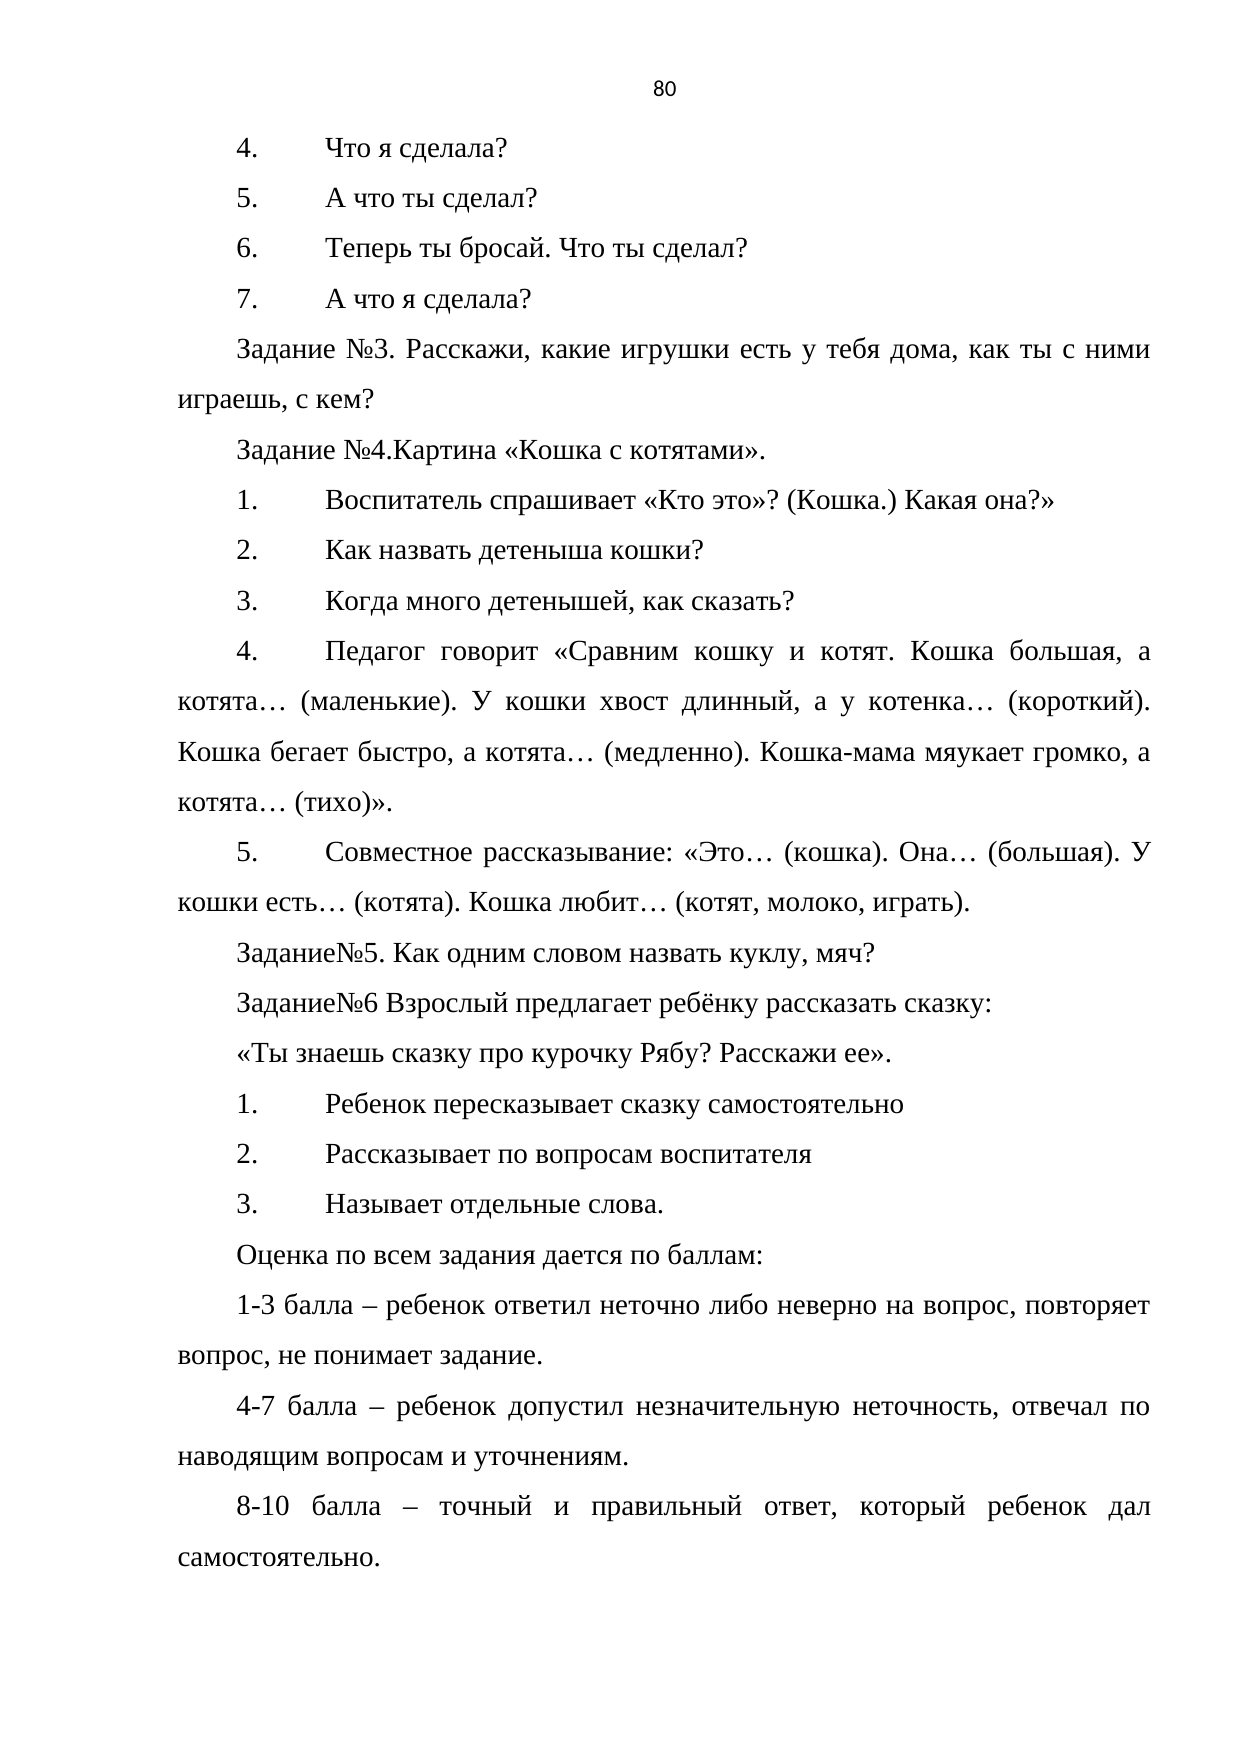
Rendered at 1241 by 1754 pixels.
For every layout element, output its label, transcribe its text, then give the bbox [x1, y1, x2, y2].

text 8-10 балла – точный и правильный ответ, который ребенок дал самостоятельно. [177, 1488, 1152, 1572]
list Педагог говорит «Сравним кошку и котят. Кошка большая, а котята… (маленькие). У кошки хвост длинный, а у котенка… (короткий). Кошка бегает быстро, а котята… (медленно). Кошка-мама мяукает громко, а котята… (тихо)». [177, 633, 1152, 817]
list Воспитатель спрашивает «Кто это»? (Кошка.) Какая она?» [177, 482, 1152, 516]
list Называет отдельные слова. [177, 1186, 1152, 1220]
text 1-3 балла – ребенок ответил неточно либо неверно на вопрос, повторяет вопрос, не понимает задание. [177, 1287, 1152, 1371]
text Задание№6 Взрослый предлагает ребёнку рассказать сказку: [177, 985, 1152, 1019]
list А что я сделала? [177, 281, 1152, 314]
list Что я сделала? [177, 130, 1152, 163]
list Совместное рассказывание: «Это… (кошка). Она… (большая). У кошки есть… (котята). Кошка любит… (котят, молоко, играть). [177, 834, 1152, 918]
text 4-7 балла – ребенок допустил незначительную неточность, отвечал по наводящим вопросам и уточнениям. [177, 1388, 1152, 1472]
list Ребенок пересказывает сказку самостоятельно [177, 1086, 1152, 1119]
list Теперь ты бросай. Что ты сделал? [177, 231, 1152, 264]
list Когда много детенышей, как сказать? [177, 583, 1152, 616]
list Как назвать детеныша кошки? [177, 532, 1152, 566]
list Рассказывает по вопросам воспитателя [177, 1136, 1152, 1170]
text Задание №3. Расскажи, какие игрушки есть у тебя дома, как ты с ними играешь, с кем? [177, 331, 1152, 415]
text Оценка по всем задания дается по баллам: [177, 1237, 1152, 1270]
list А что ты сделал? [177, 180, 1152, 214]
text Задание №4.Картина «Кошка с котятами». [177, 432, 1152, 465]
text «Ты знаешь сказку про курочку Рябу? Расскажи ее». [177, 1036, 1152, 1069]
text Задание№5. Как одним словом назвать куклу, мяч? [177, 935, 1152, 968]
